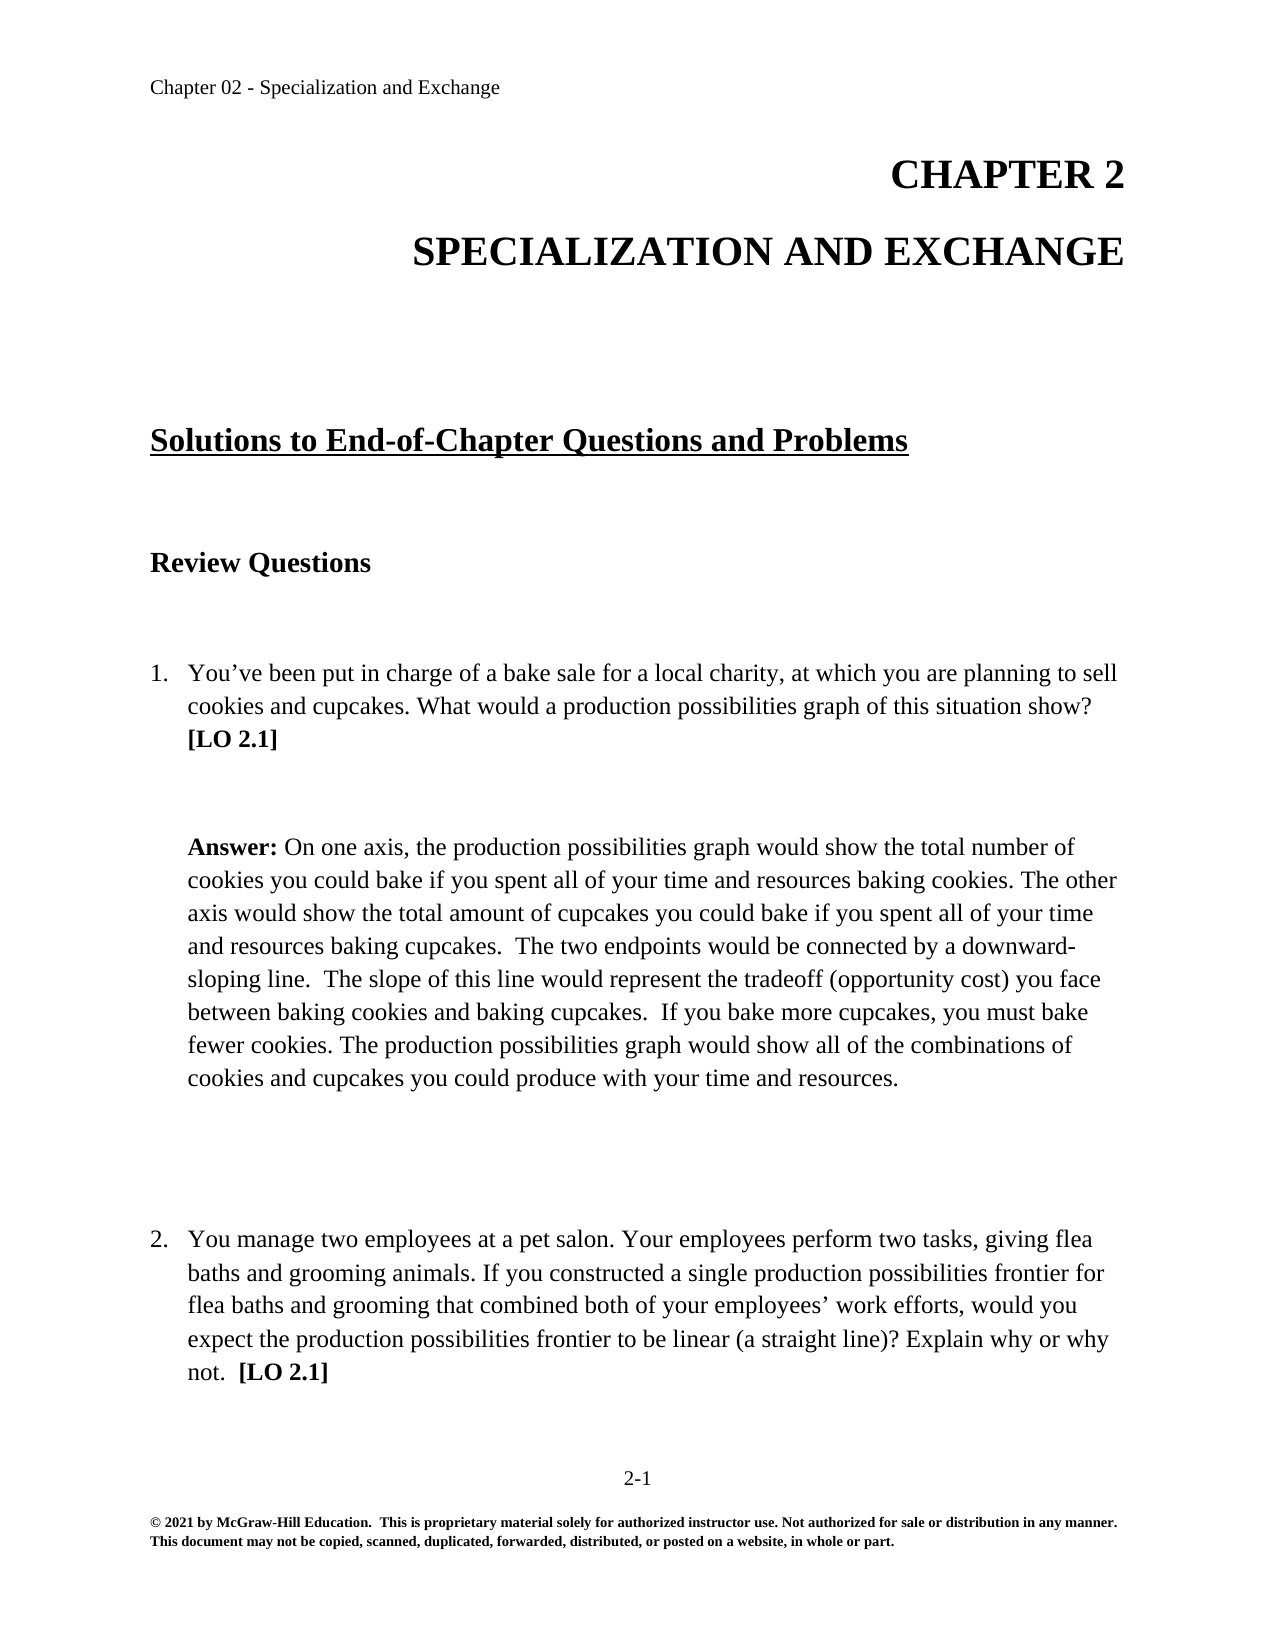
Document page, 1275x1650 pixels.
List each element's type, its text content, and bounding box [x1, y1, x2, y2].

text Solutions to End-of-Chapter Questions and Problems [150, 421, 1125, 459]
text 2. You manage two employees at a pet salon. Your employees perform two tasks, giving flea baths and grooming animals. If you constructed a single production possibilities frontier for flea baths and grooming that combined both of your employees’ work efforts, would you expect the production possibilities frontier to be linear (a straight line)? Explain why or why not. [LO 2.1] [150, 1224, 1125, 1385]
title SPECIALIZATION AND EXCHANGE [150, 226, 1125, 274]
text 1. You’ve been put in charge of a bake sale for a local charity, at which you are planning to sell cookies and cupcakes. What would a production possibilities graph of this situation show? [LO 2.1] [150, 658, 1125, 753]
text Answer: On one axis, the production possibilities graph would show the total number of cookies you could bake if you spent all of your time and resources baking cookies. The other axis would show the total amount of cupcakes you could bake if you spent all of your time and resources baking cupcakes. The two endpoints would be connected by a downward-sloping line. The slope of this line would represent the tradeoff (opportunity cost) you face between baking cookies and baking cupcakes. If you bake more cupcakes, you must bake fewer cookies. The production possibilities graph would show all of the combinations of cookies and cupcakes you could produce with your time and resources. [187, 832, 1125, 1092]
title CHAPTER 2 [150, 150, 1125, 198]
text Review Questions [150, 545, 1125, 578]
